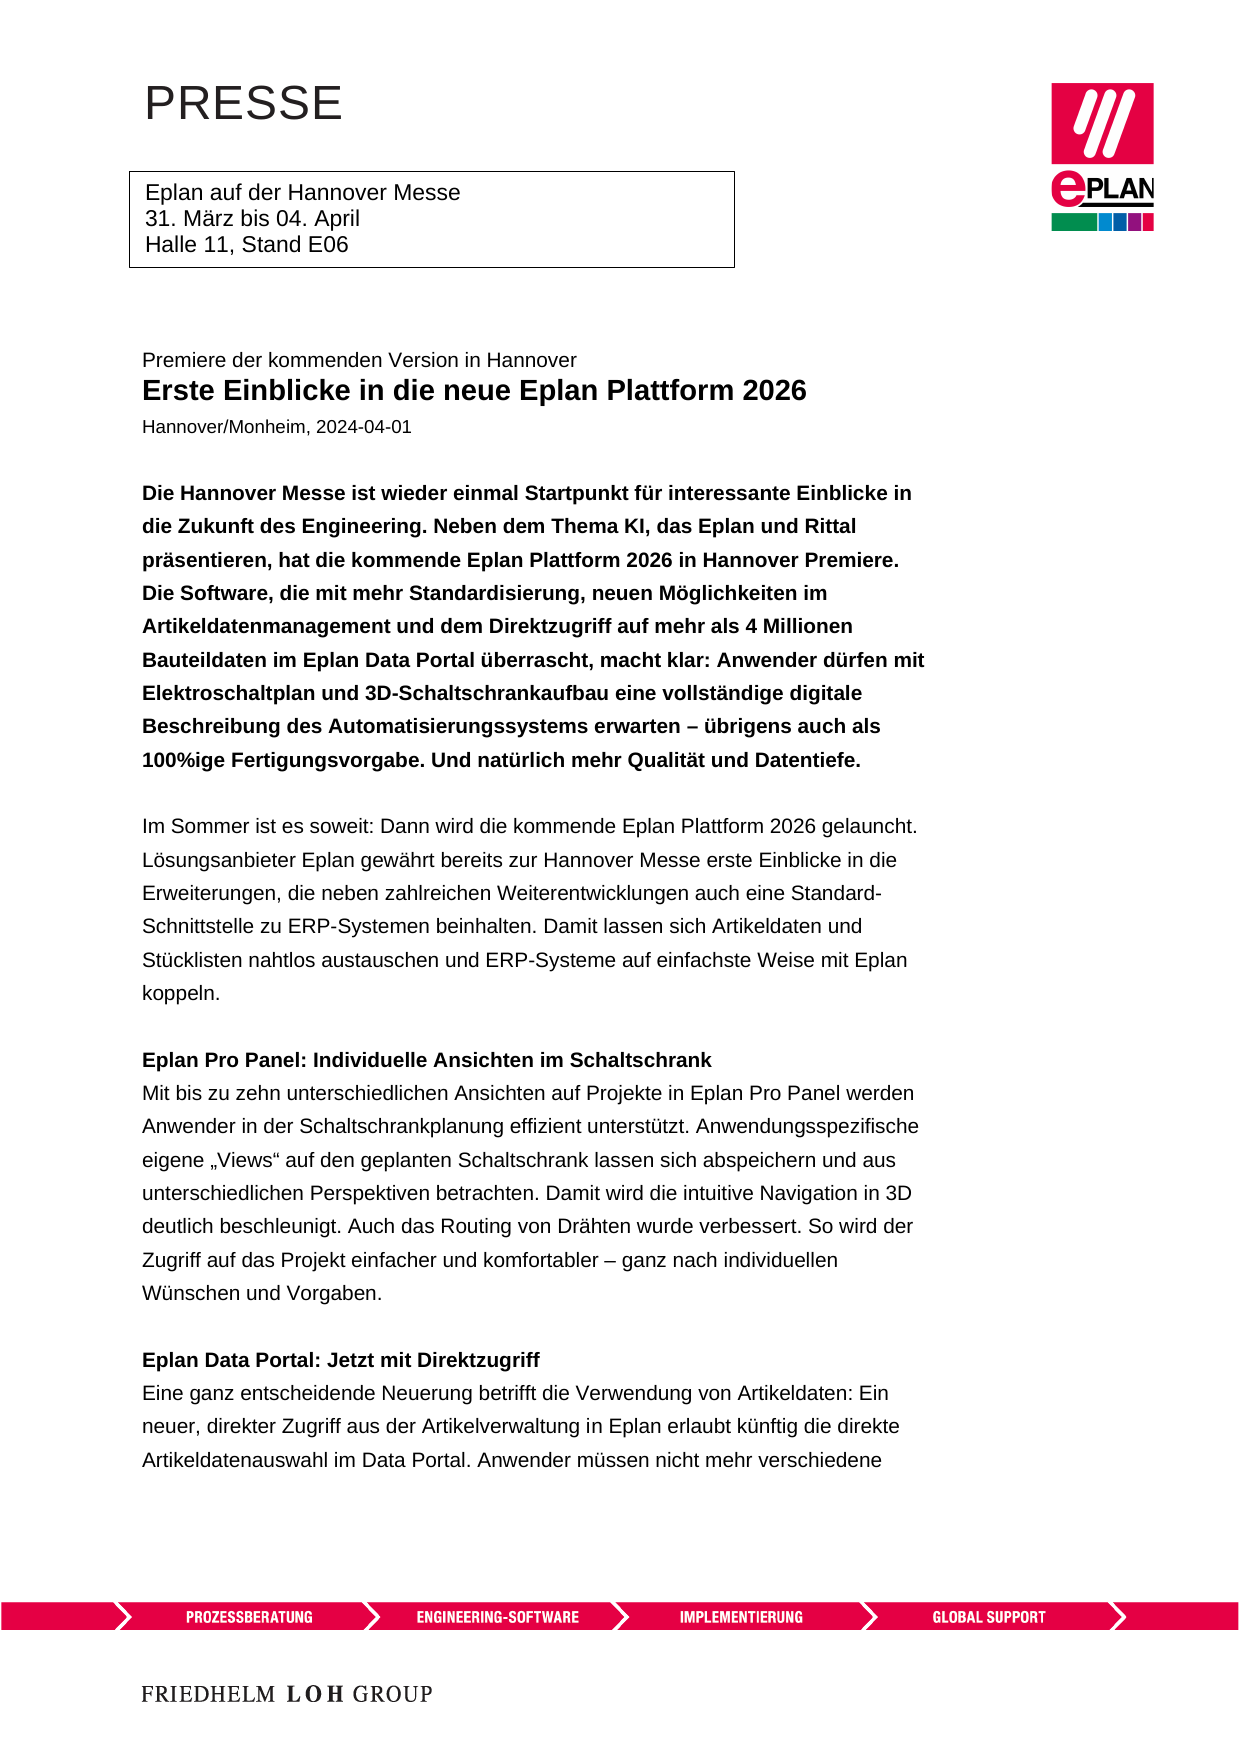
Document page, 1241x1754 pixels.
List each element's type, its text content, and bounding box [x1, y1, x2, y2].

text Mit bis zu zehn unterschiedlichen Ansichten auf Projekte in Eplan Pro Panel werden Anwender in der Schaltschrankplanung effizient unterstützt. Anwendungsspezifische eigene „Views“ auf den geplanten Schaltschrank lassen sich abspeichern und aus unterschiedlichen Perspektiven betrachten. Damit wird die intuitive Navigation in 3D deutlich beschleunigt. Auch das Routing von Drähten wurde verbessert. So wird der Zugriff auf das Projekt einfacher und komfortabler – ganz nach individuellen Wünschen und Vorgaben. [142, 1074, 936, 1307]
picture [1051, 83, 1154, 230]
picture [141, 1685, 432, 1702]
text Eplan Pro Panel: Individuelle Ansichten im Schaltschrank [142, 1040, 936, 1074]
text Hannover/Monheim, 2024-04-01 [142, 407, 936, 440]
picture [0, 1602, 1238, 1630]
text Erste Einblicke in die neue Eplan Plattform 2026 [142, 374, 936, 407]
text Die Hannover Messe ist wieder einmal Startpunkt für interessante Einblicke in die Zukunft des Engineering. Neben dem Thema KI, das Eplan und Rittal präsentieren, hat die kommende Eplan Plattform 2026 in Hannover Premiere. Die Software, die mit mehr Standardisierung, neuen Möglichkeiten im Artikeldatenmanagement und dem Direktzugriff auf mehr als 4 Millionen Bauteildaten im Eplan Data Portal überrascht, macht klar: Anwender dürfen mit Elektroschaltplan und 3D-Schaltschrankaufbau eine vollständige digitale Beschreibung des Automatisierungssystems erwarten – übrigens auch als 100%ige Fertigungsvorgabe. Und natürlich mehr Qualität und Datentiefe. [142, 474, 936, 774]
text Premiere der kommenden Version in Hannover [142, 340, 936, 374]
text Im Sommer ist es soweit: Dann wird die kommende Eplan Plattform 2026 gelauncht. Lösungsanbieter Eplan gewährt bereits zur Hannover Messe erste Einblicke in die Erweiterungen, die neben zahlreichen Weiterentwicklungen auch eine Standard-Schnittstelle zu ERP-Systemen beinhalten. Damit lassen sich Artikeldaten und Stücklisten nahtlos austauschen und ERP-Systeme auf einfachste Weise mit Eplan koppeln. [142, 807, 936, 1007]
text Eplan Data Portal: Jetzt mit Direktzugriff [142, 1340, 936, 1374]
